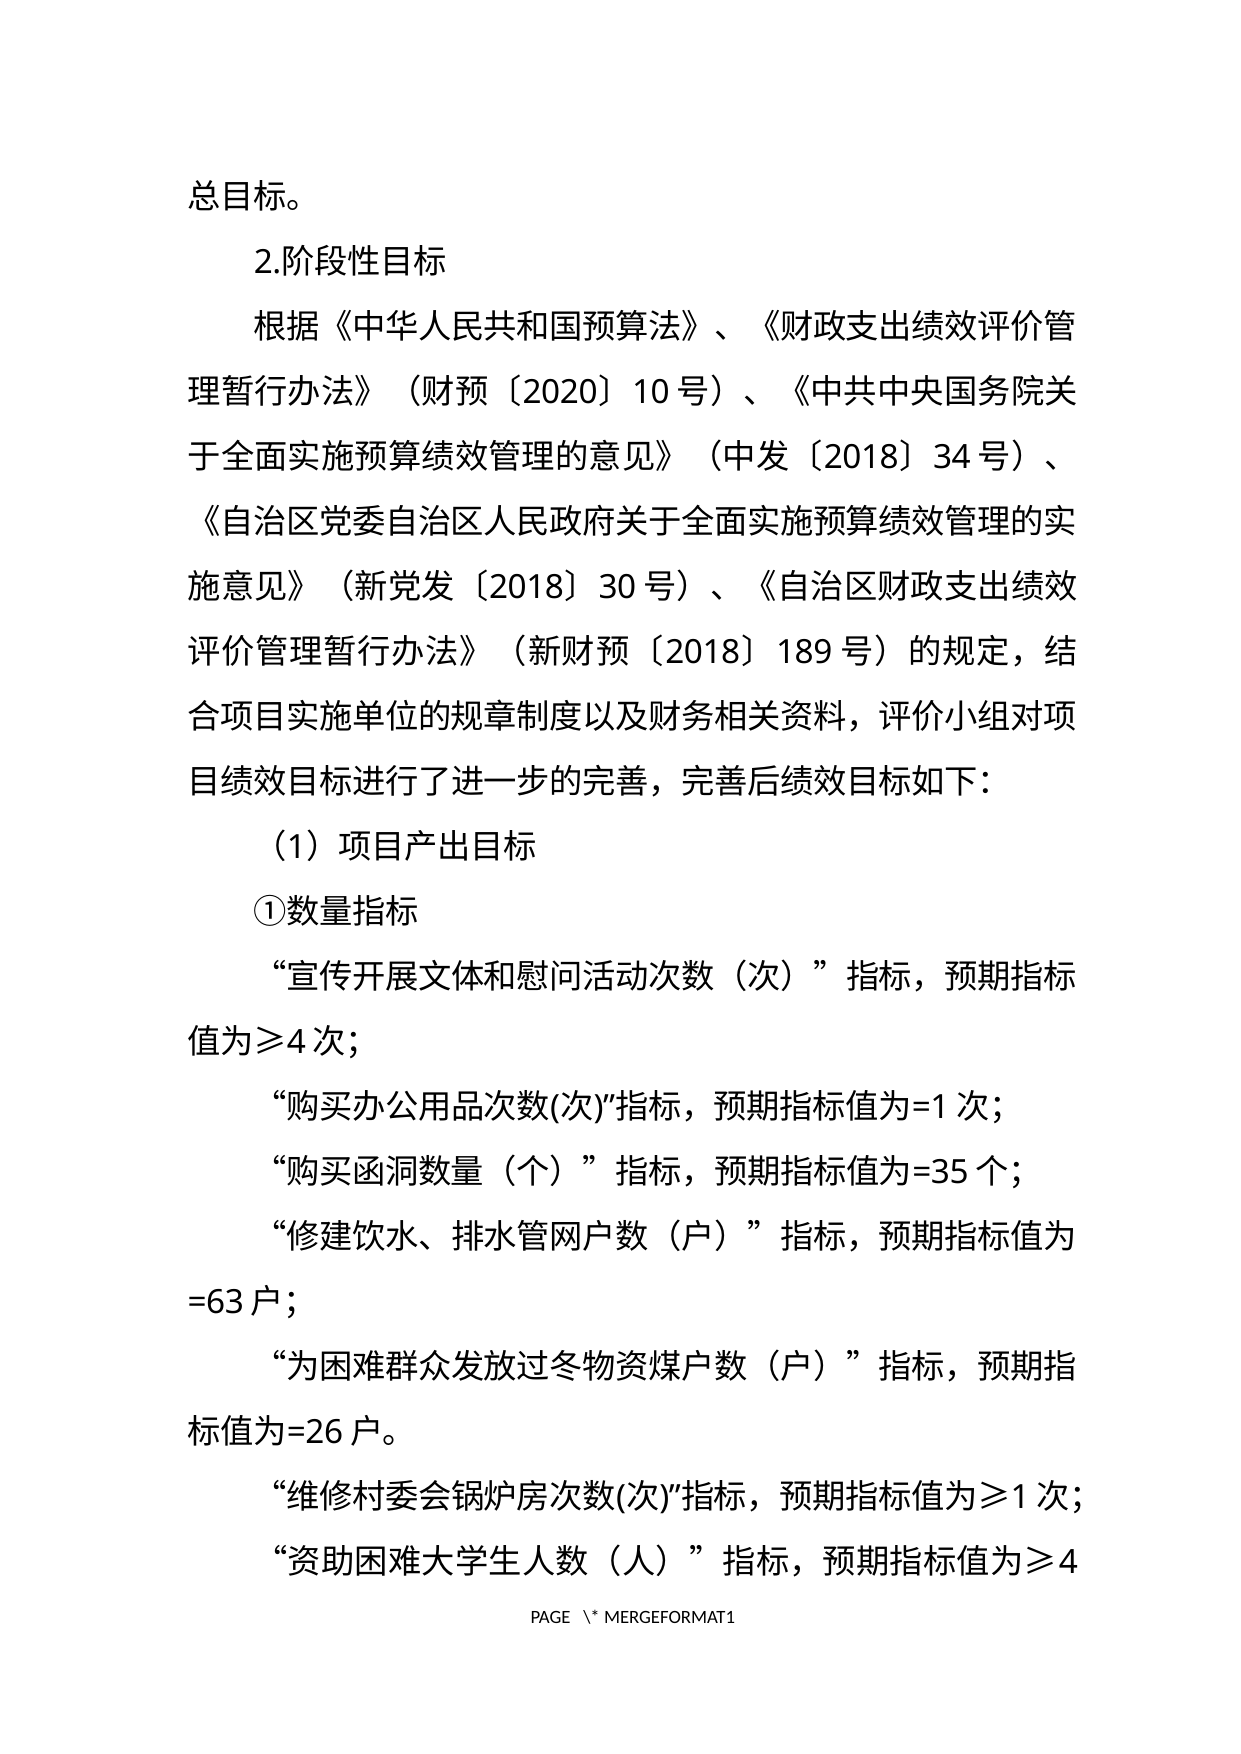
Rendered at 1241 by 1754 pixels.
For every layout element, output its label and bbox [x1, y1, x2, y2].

text [187, 162, 1078, 1592]
